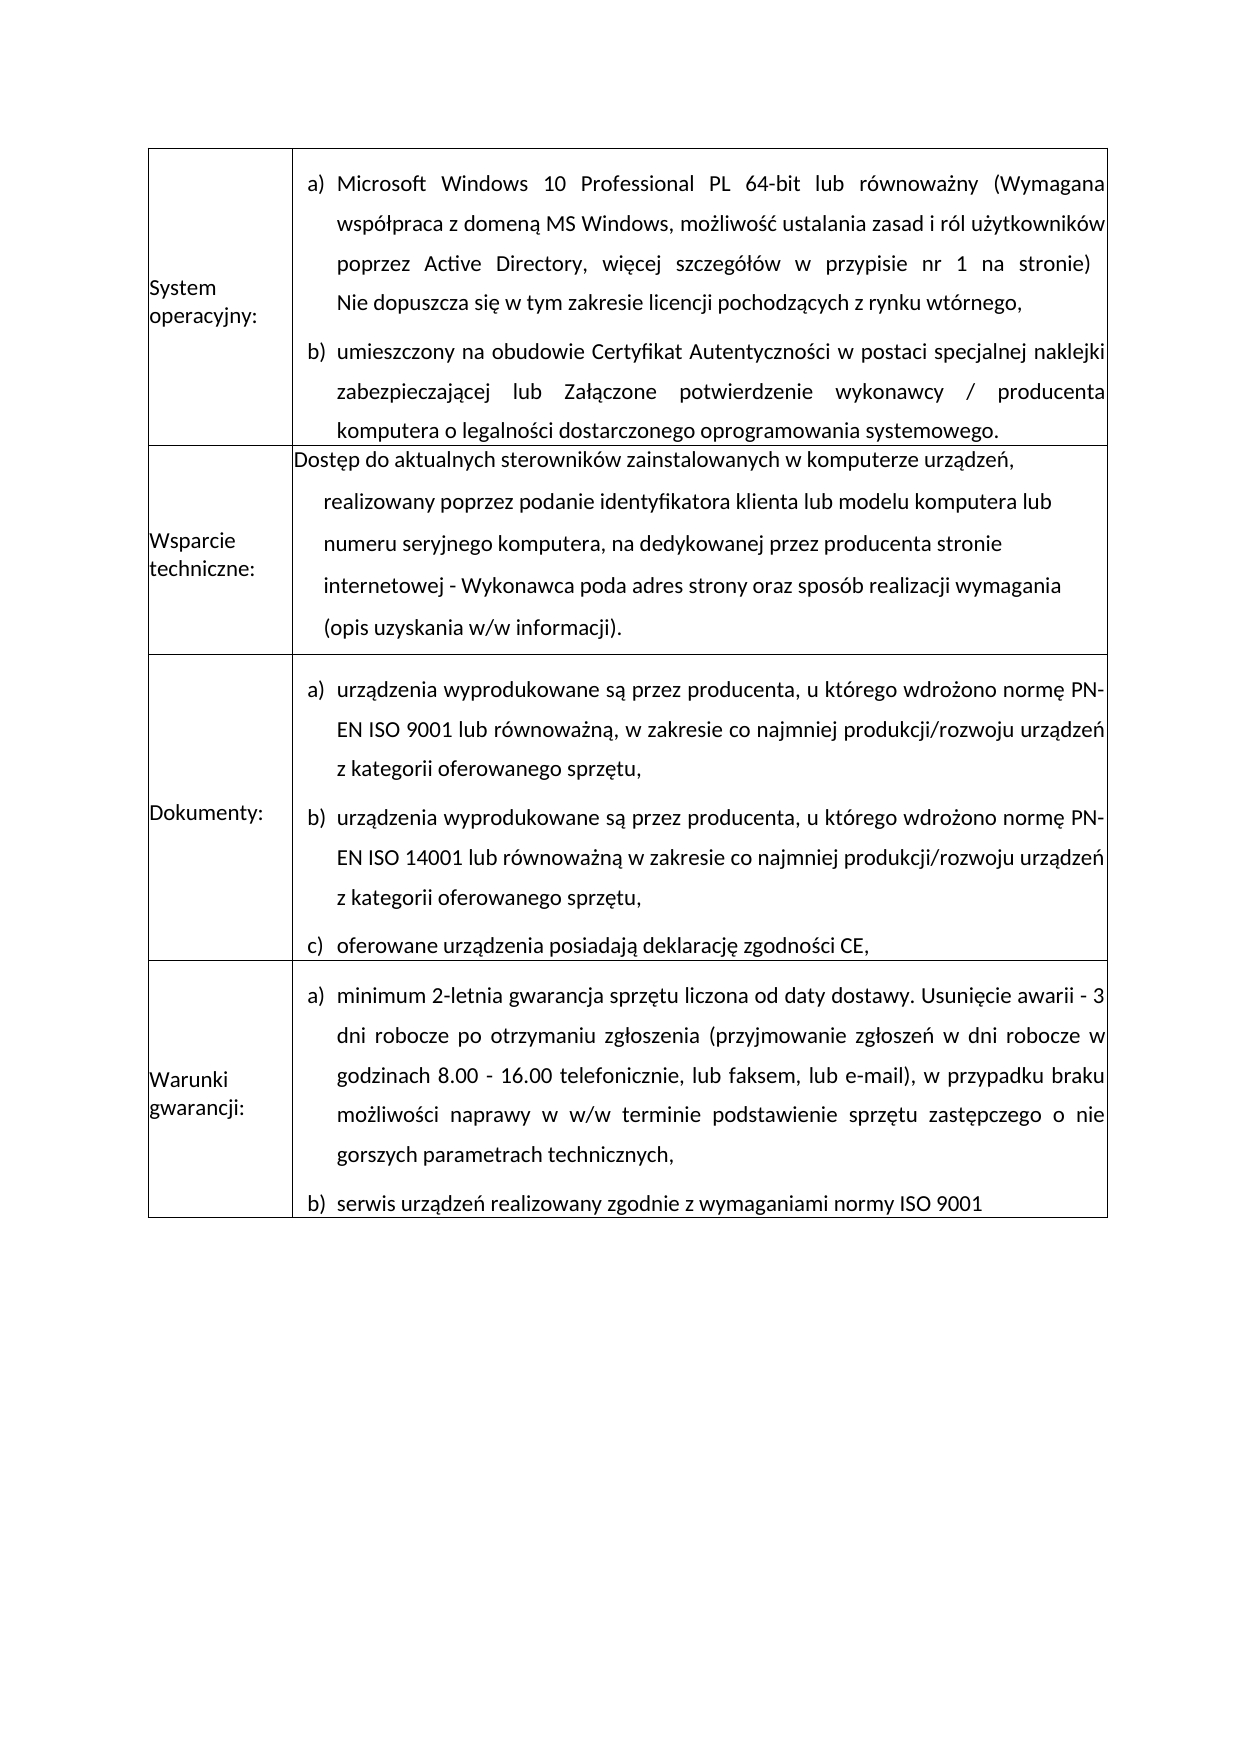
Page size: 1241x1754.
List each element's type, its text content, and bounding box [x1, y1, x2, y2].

table_cell System operacyjny: [149, 149, 292, 444]
table_cell Wsparcie techniczne: [149, 446, 292, 653]
table_cell Dostęp do aktualnych sterowników zainstalowanych w komputerze urządzeń, realizowany poprzez podanie identyfikatora klienta lub modelu komputera lub numeru seryjnego komputera, na dedykowanej przez producenta stronie internetowej - Wykonawca poda adres strony oraz sposób realizacji wymagania (opis uzyskania w/w informacji). [293, 446, 1107, 653]
table_cell Warunki gwarancji: [149, 961, 292, 1217]
table_cell Dokumenty: [149, 655, 292, 960]
table_cell minimum 2-letnia gwarancja sprzętu liczona od daty dostawy. Usunięcie awarii - 3 dni robocze po otrzymaniu zgłoszenia (przyjmowanie zgłoszeń w dni robocze w godzinach 8.00 - 16.00 telefonicznie, lub faksem, lub e-mail), w przypadku braku możliwości naprawy w w/w terminie podstawienie sprzętu zastępczego o nie gorszych parametrach technicznych, serwis urządzeń realizowany zgodnie z wymaganiami normy ISO 9001 [293, 961, 1107, 1217]
table_cell Microsoft Windows 10 Professional PL 64-bit lub równoważny (Wymagana współpraca z domeną MS Windows, możliwość ustalania zasad i ról użytkowników poprzez Active Directory, więcej szczegółów w przypisie nr 1 na stronie) Nie dopuszcza się w tym zakresie licencji pochodzących z rynku wtórnego, umieszczony na obudowie Certyfikat Autentyczności w postaci specjalnej naklejki zabezpieczającej lub Załączone potwierdzenie wykonawcy / producenta komputera o legalności dostarczonego oprogramowania systemowego. [293, 149, 1107, 444]
table_cell urządzenia wyprodukowane są przez producenta, u którego wdrożono normę PN-EN ISO 9001 lub równoważną, w zakresie co najmniej produkcji/rozwoju urządzeń z kategorii oferowanego sprzętu, urządzenia wyprodukowane są przez producenta, u którego wdrożono normę PN-EN ISO 14001 lub równoważną w zakresie co najmniej produkcji/rozwoju urządzeń z kategorii oferowanego sprzętu, oferowane urządzenia posiadają deklarację zgodności CE, [293, 655, 1107, 960]
